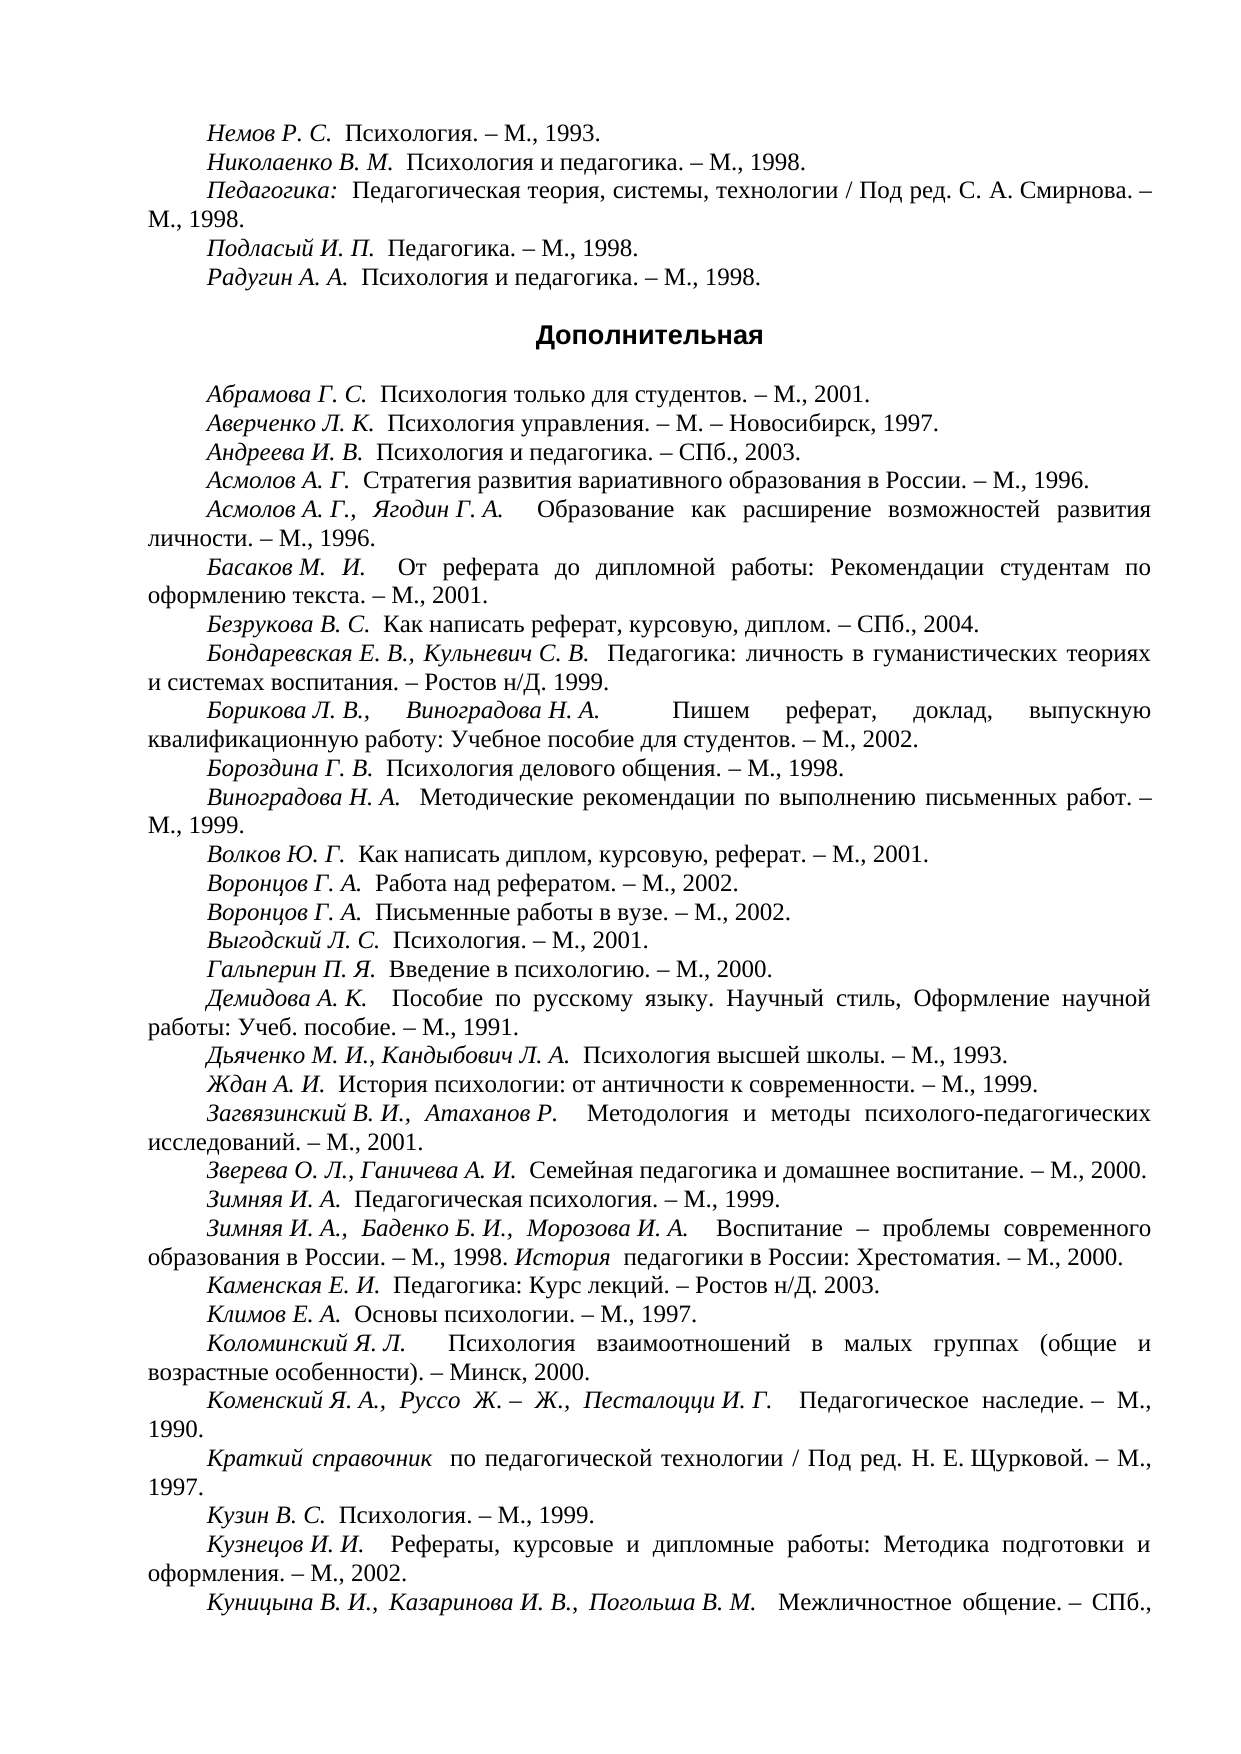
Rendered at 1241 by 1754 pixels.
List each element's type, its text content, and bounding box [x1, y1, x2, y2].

text Андреева И. В. Психология и педагогика. – СПб., 2003. [148, 437, 1152, 466]
text Зимняя И. А., Баденко Б. И., Морозова И. А. Воспитание – проблемы современного образования в России. – М., 1998. История педагогики в России: Хрестоматия. – М., 2000. [148, 1213, 1152, 1271]
text Абрамова Г. С. Психология только для студентов. – М., 2001. [148, 379, 1152, 408]
text Асмолов А. Г. Стратегия развития вариативного образования в России. – М., 1996. [148, 466, 1152, 494]
text Коменский Я. А., Руссо Ж. – Ж., Песталоцци И. Г. Педагогическое наследие. – М., 1990. [148, 1386, 1152, 1443]
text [148, 1587, 1152, 1616]
text Николаенко В. М. Психология и педагогика. – М., 1998. [148, 147, 1152, 176]
text Волков Ю. Г. Как написать диплом, курсовую, реферат. – М., 2001. [148, 839, 1152, 868]
text Педагогика: Педагогическая теория, системы, технологии / Под ред. С. А. Смирнова. – М., 1998. [148, 176, 1152, 233]
text Загвязинский В. И., Атаханов Р. Методология и методы психолого-педагогических исследований. – М., 2001. [148, 1098, 1152, 1156]
text Дьяченко М. И., Кандыбович Л. А. Психология высшей школы. – М., 1993. [148, 1041, 1152, 1069]
text Кузин В. С. Психология. – М., 1999. [148, 1501, 1152, 1529]
text Бороздина Г. В. Психология делового общения. – М., 1998. [148, 753, 1152, 782]
text Каменская Е. И. Педагогика: Курс лекций. – Ростов н/Д. 2003. [148, 1271, 1152, 1299]
text Борикова Л. В., Виноградова Н. А. Пишем реферат, доклад, выпускную квалификационную работу: Учебное пособие для студентов. – М., 2002. [148, 696, 1152, 753]
text Аверченко Л. К. Психология управления. – М. – Новосибирск, 1997. [148, 408, 1152, 437]
text Коломинский Я. Л. Психология взаимоотношений в малых группах (общие и возрастные особенности). – Минск, 2000. [148, 1328, 1152, 1386]
text Бондаревская Е. В., Кульневич С. В. Педагогика: личность в гуманистических теориях и системах воспитания. – Ростов н/Д. 1999. [148, 638, 1152, 696]
text Асмолов А. Г., Ягодин Г. А. Образование как расширение возможностей развития личности. – М., 1996. [148, 494, 1152, 552]
text Виноградова Н. А. Методические рекомендации по выполнению письменных работ. – М., 1999. [148, 782, 1152, 839]
text Радугин А. А. Психология и педагогика. – М., 1998. [148, 262, 1152, 291]
text Басаков М. И. От реферата до дипломной работы: Рекомендации студентам по оформлению текста. – М., 2001. [148, 552, 1152, 609]
text Ждан А. И. История психологии: от античности к современности. – М., 1999. [148, 1069, 1152, 1098]
text Кузнецов И. И. Рефераты, курсовые и дипломные работы: Методика подготовки и оформления. – М., 2002. [148, 1529, 1152, 1587]
text Демидова А. К. Пособие по русскому языку. Научный стиль, Оформление научной работы: Учеб. пособие. – М., 1991. [148, 983, 1152, 1041]
text Воронцов Г. А. Письменные работы в вузе. – М., 2002. [148, 897, 1152, 926]
text Зимняя И. А. Педагогическая психология. – М., 1999. [148, 1184, 1152, 1213]
text Зверева О. Л., Ганичева А. И. Семейная педагогика и домашнее воспитание. – М., 2000. [148, 1156, 1152, 1184]
text Воронцов Г. А. Работа над рефератом. – М., 2002. [148, 868, 1152, 897]
text Выгодский Л. С. Психология. – М., 2001. [148, 926, 1152, 954]
text Немов Р. С. Психология. – М., 1993. [148, 118, 1152, 147]
text Гальперин П. Я. Введение в психологию. – М., 2000. [148, 954, 1152, 983]
text Краткий справочник по педагогической технологии / Под ред. Н. Е. Щурковой. – М., 1997. [148, 1443, 1152, 1501]
text Климов Е. А. Основы психологии. – М., 1997. [148, 1299, 1152, 1328]
text Безрукова В. С. Как написать реферат, курсовую, диплом. – СПб., 2004. [148, 609, 1152, 638]
text Подласый И. П. Педагогика. – М., 1998. [148, 233, 1152, 262]
subtitle Дополнительная [148, 319, 1152, 351]
